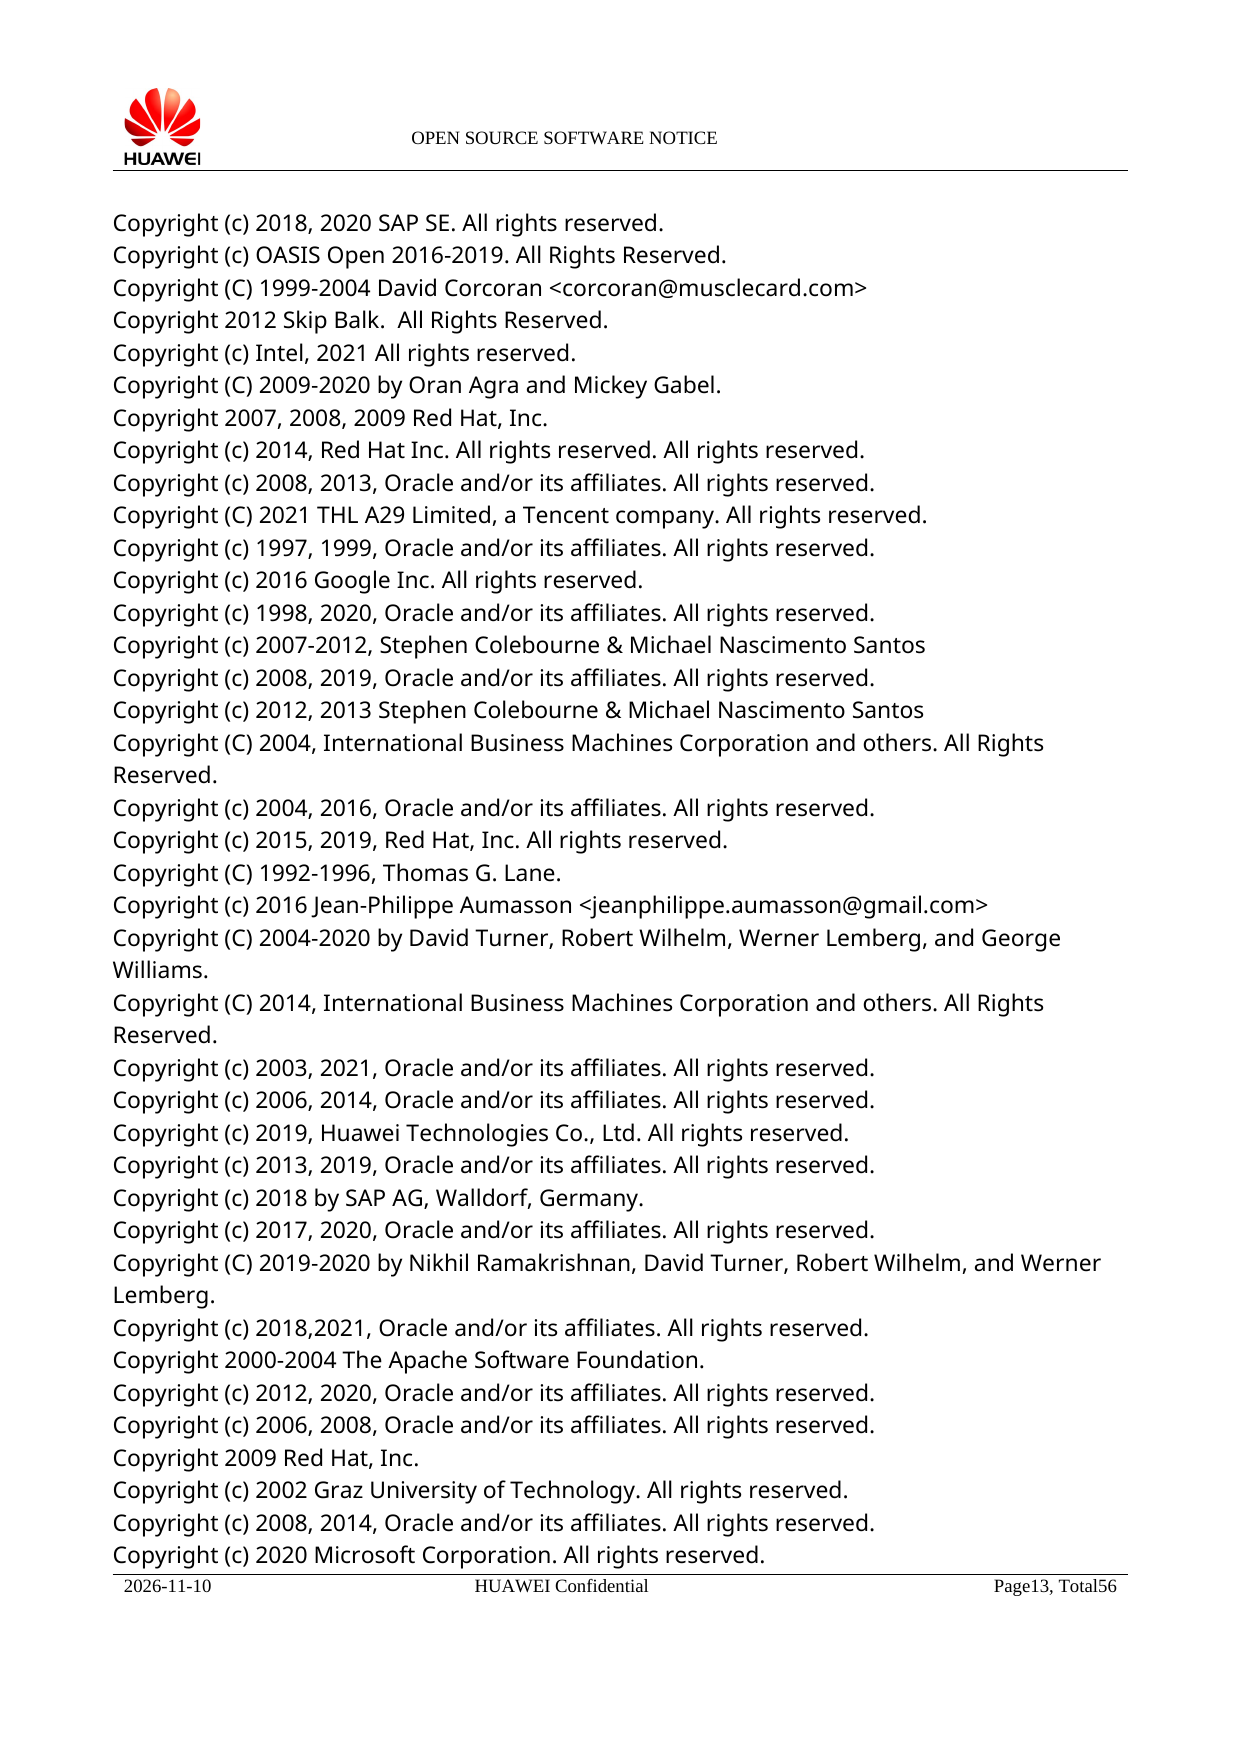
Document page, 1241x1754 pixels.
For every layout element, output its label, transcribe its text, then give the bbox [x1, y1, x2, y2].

picture [124, 88, 201, 165]
